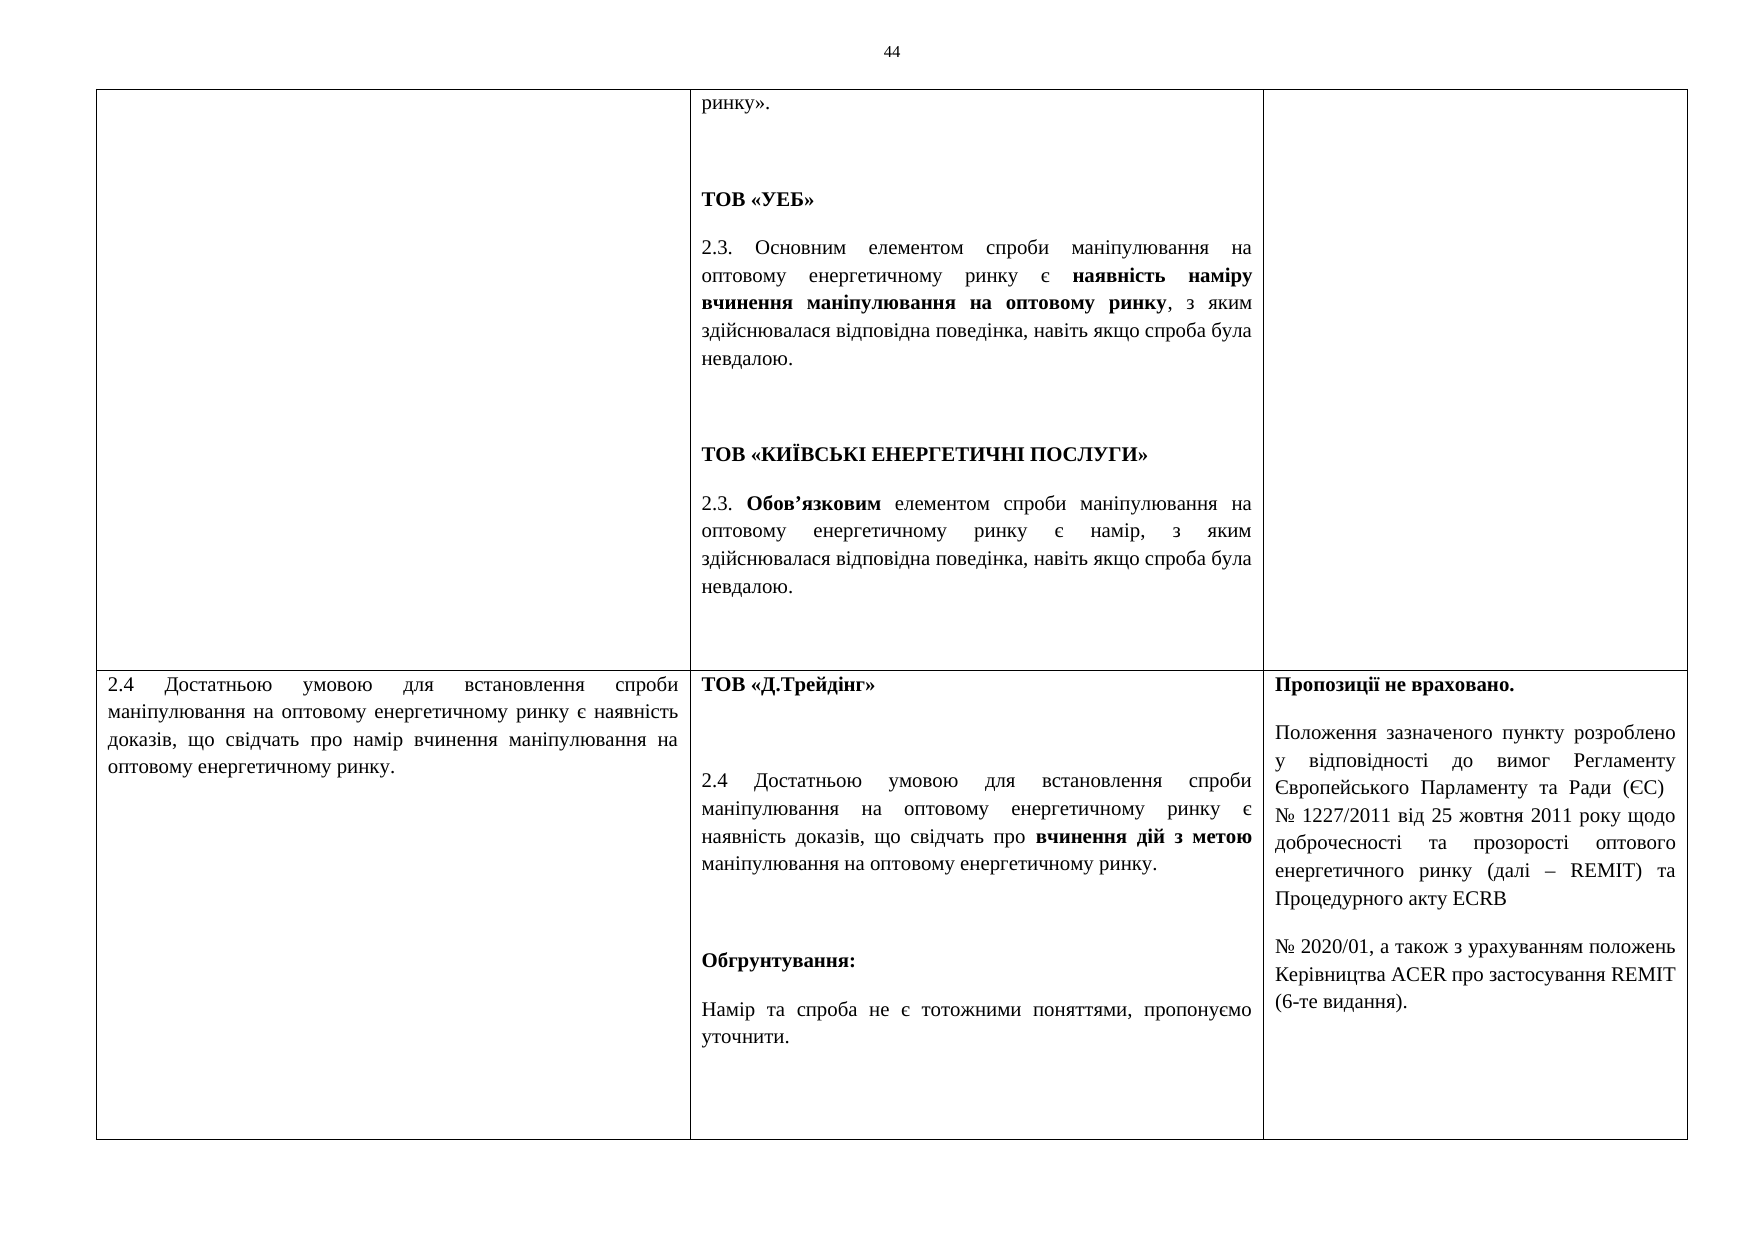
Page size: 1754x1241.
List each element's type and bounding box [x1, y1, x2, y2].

table_cell [691, 90, 1263, 670]
table_cell [1264, 671, 1687, 1139]
table_cell [691, 671, 1263, 1139]
table_cell [97, 90, 690, 670]
table_cell [97, 671, 690, 1139]
table_cell [1264, 90, 1687, 670]
